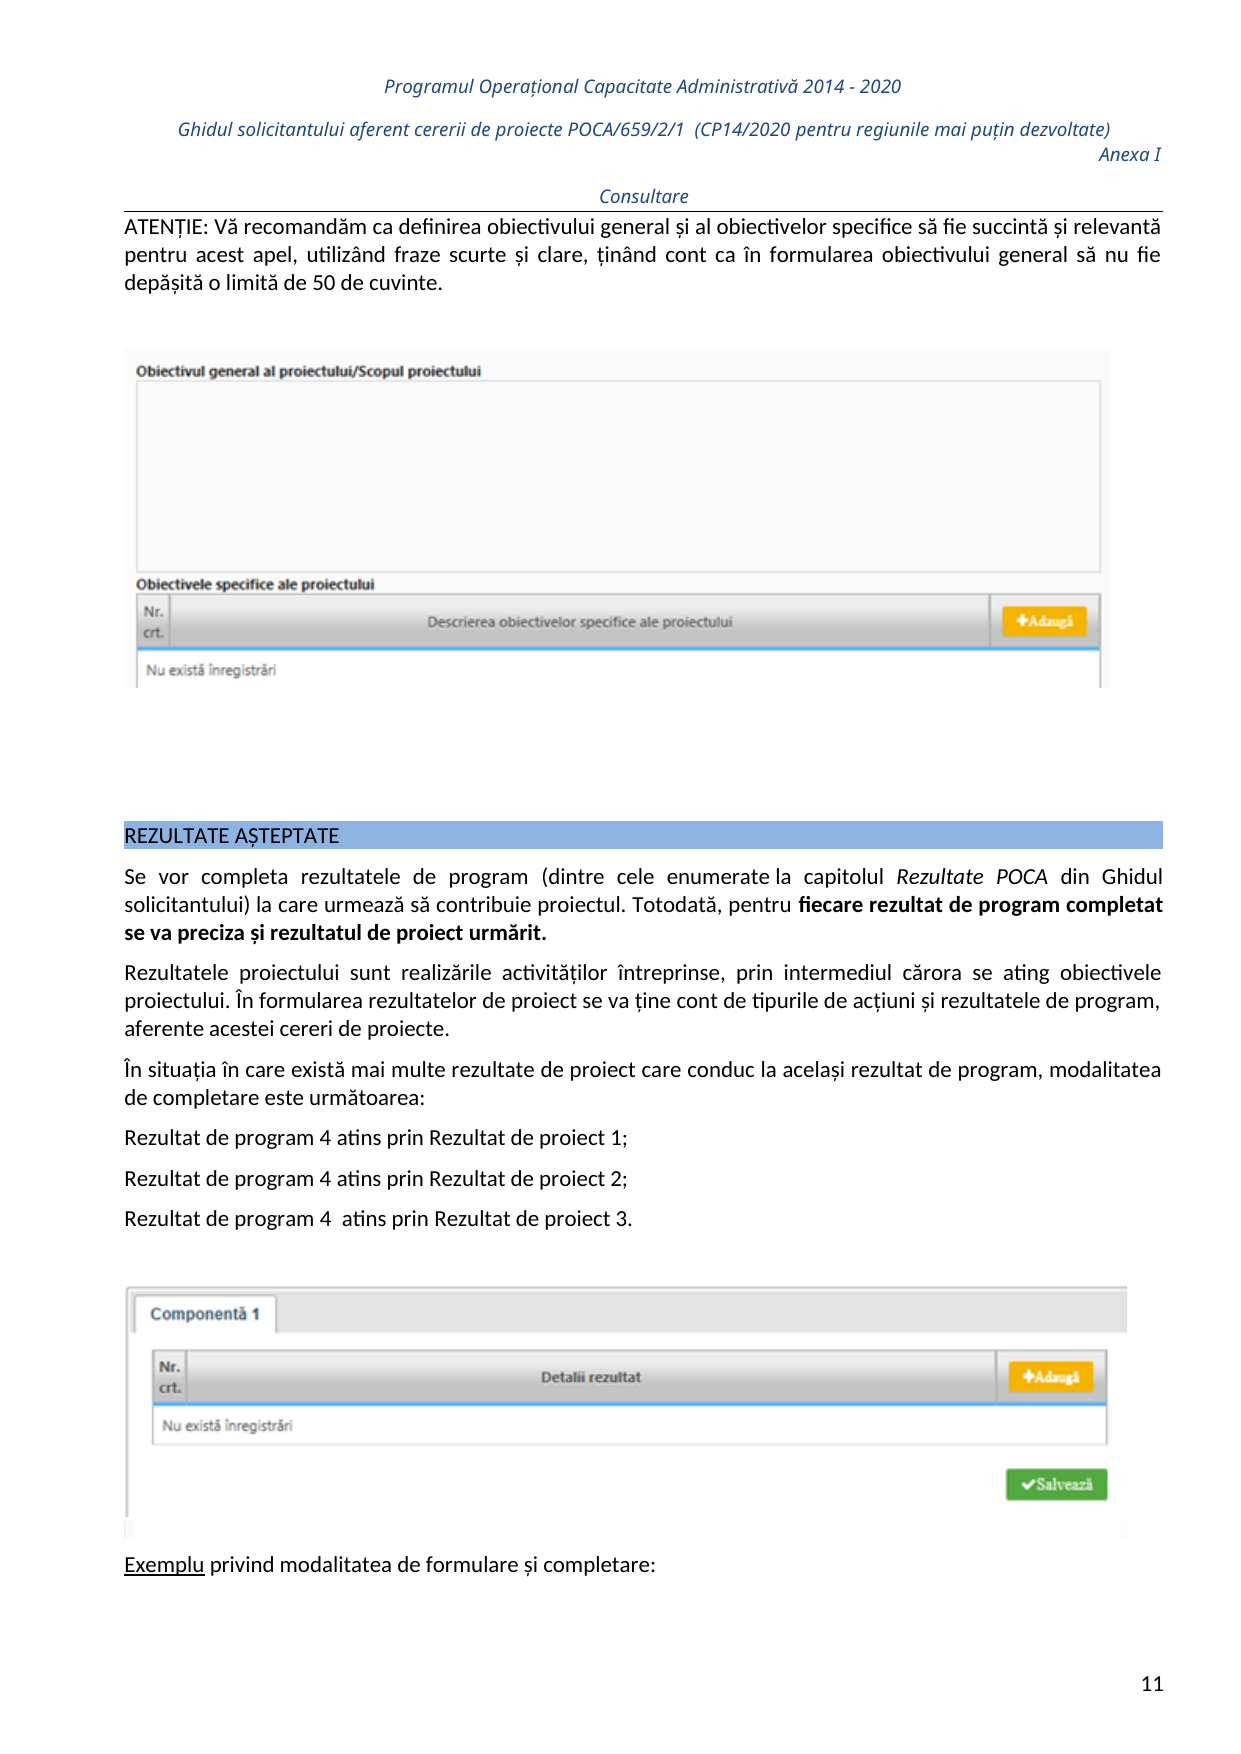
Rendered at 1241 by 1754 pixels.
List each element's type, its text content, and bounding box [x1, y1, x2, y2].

picture [124, 349, 1110, 688]
text Rezultat de program 4 atins prin Rezultat de proiect 1; [124, 1123, 1163, 1152]
text Rezultat de program 4 atins prin Rezultat de proiect 2; [124, 1164, 1163, 1192]
text REZULTATE AȘTEPTATE [124, 821, 1163, 849]
text Rezultatele proiectului sunt realizările activităților întreprinse, prin intermediul cărora se ating obiectivele proiectului. În formularea rezultatelor de proiect se va ține cont de tipurile de acțiuni și rezultatele de program, aferente acestei cereri de proiecte. [124, 958, 1163, 1042]
picture [124, 1285, 1128, 1538]
text Se vor completa rezultatele de program (dintre cele enumerate la capitolul Rezultate POCA din Ghidul solicitantului) la care urmează să contribuie proiectul. Totodată, pentru fiecare rezultat de program completat se va preciza și rezultatul de proiect urmărit. [124, 862, 1163, 946]
text În situația în care există mai multe rezultate de proiect care conduc la același rezultat de program, modalitatea de completare este următoarea: [124, 1055, 1163, 1111]
text ATENŢIE: Vă recomandăm ca definirea obiectivului general și al obiectivelor specifice să fie succintă și relevantă pentru acest apel, utilizând fraze scurte și clare, ținând cont ca în formularea obiectivului general să nu fie depășită o limită de 50 de cuvinte. [124, 212, 1163, 296]
text Exemplu privind modalitatea de formulare și completare: [124, 1550, 1163, 1578]
text Rezultat de program 4 atins prin Rezultat de proiect 3. [124, 1204, 1163, 1233]
